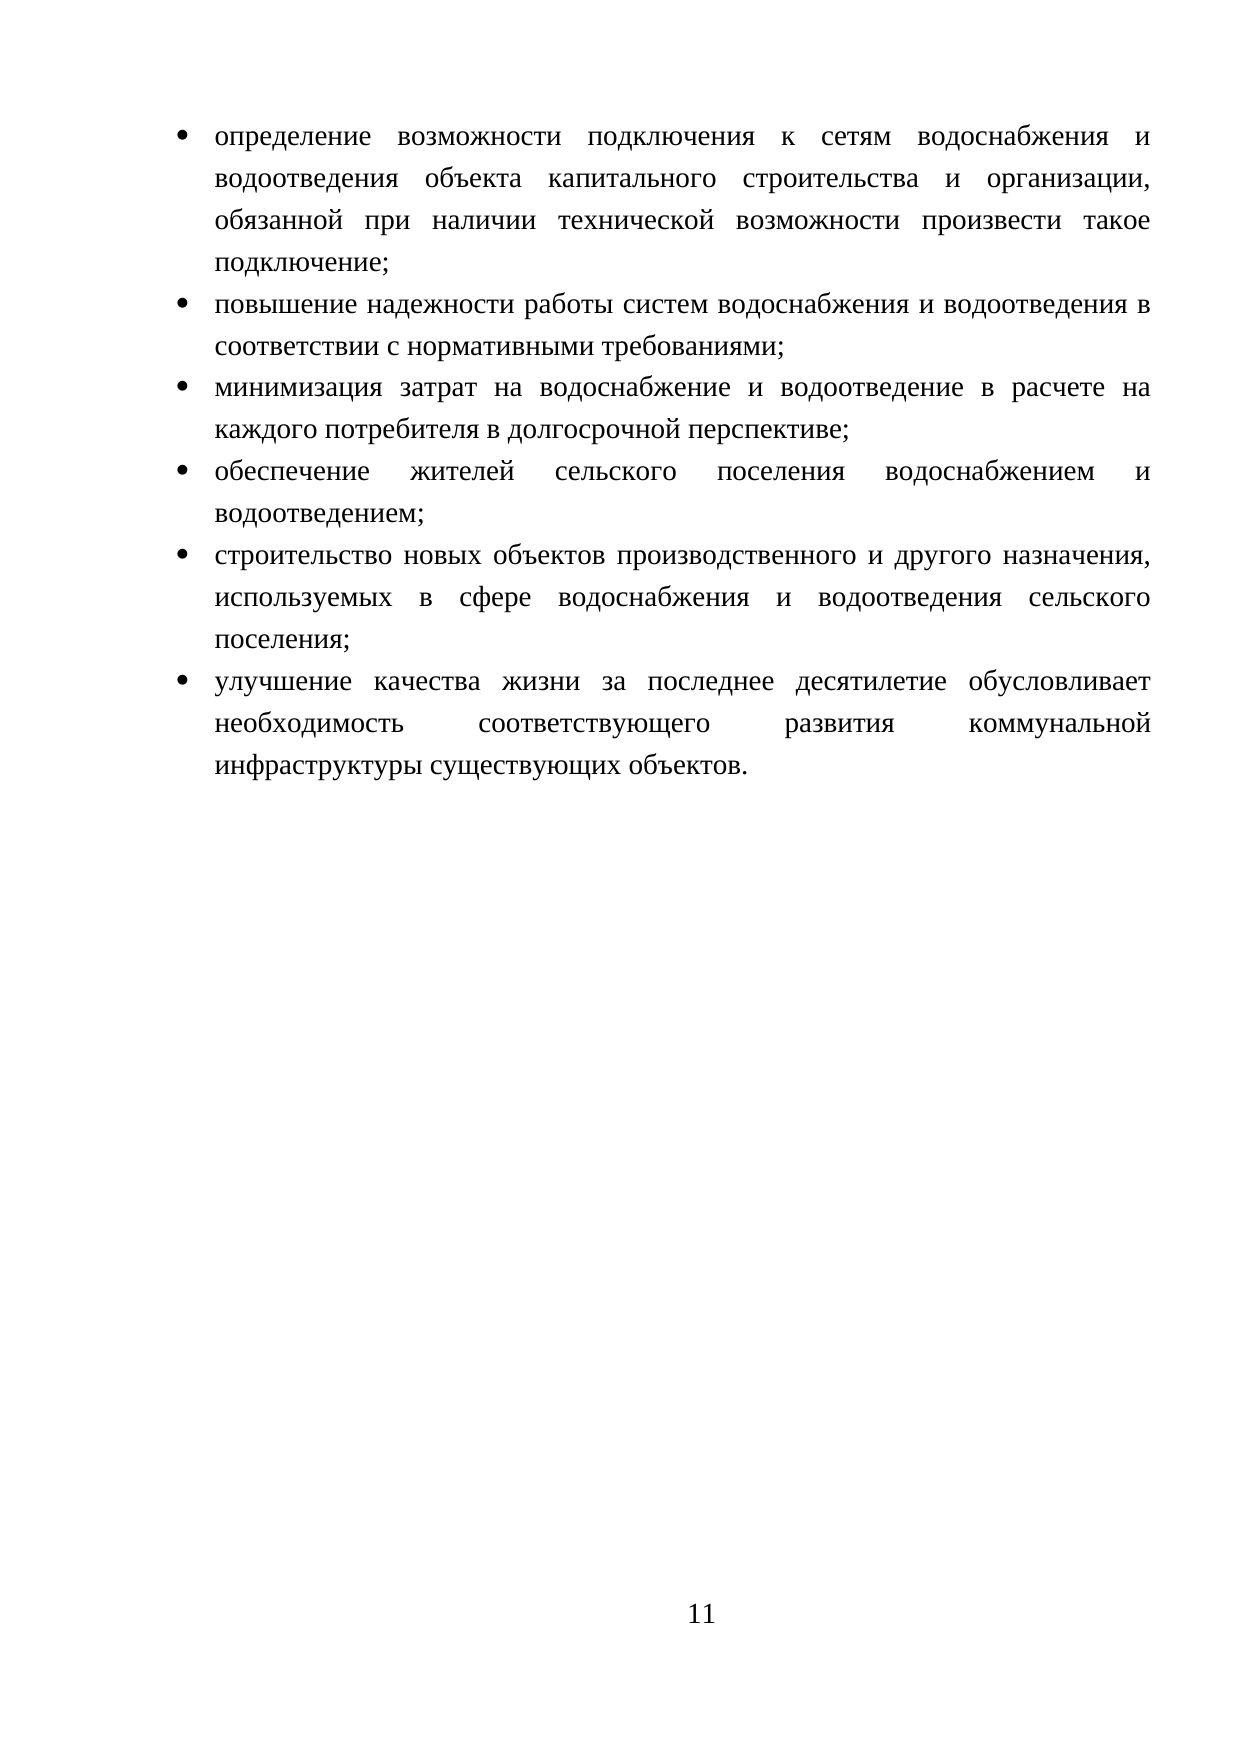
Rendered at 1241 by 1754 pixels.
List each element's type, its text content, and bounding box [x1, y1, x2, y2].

list определение возможности подключения к сетям водоснабжения и водоотведения объекта капитального строительства и организации, обязанной при наличии технической возможности произвести такое подключение; [177, 118, 1152, 277]
list минимизация затрат на водоснабжение и водоотведение в расчете на каждого потребителя в долгосрочной перспективе; [177, 369, 1152, 445]
list повышение надежности работы систем водоснабжения и водоотведения в соответствии с нормативными требованиями; [177, 286, 1152, 361]
list улучшение качества жизни за последнее десятилетие обусловливает необходимость соответствующего развития коммунальной инфраструктуры существующих объектов. [177, 663, 1152, 780]
list обеспечение жителей сельского поселения водоснабжением и водоотведением; [177, 453, 1152, 529]
list строительство новых объектов производственного и другого назначения, используемых в сфере водоснабжения и водоотведения сельского поселения; [177, 537, 1152, 655]
